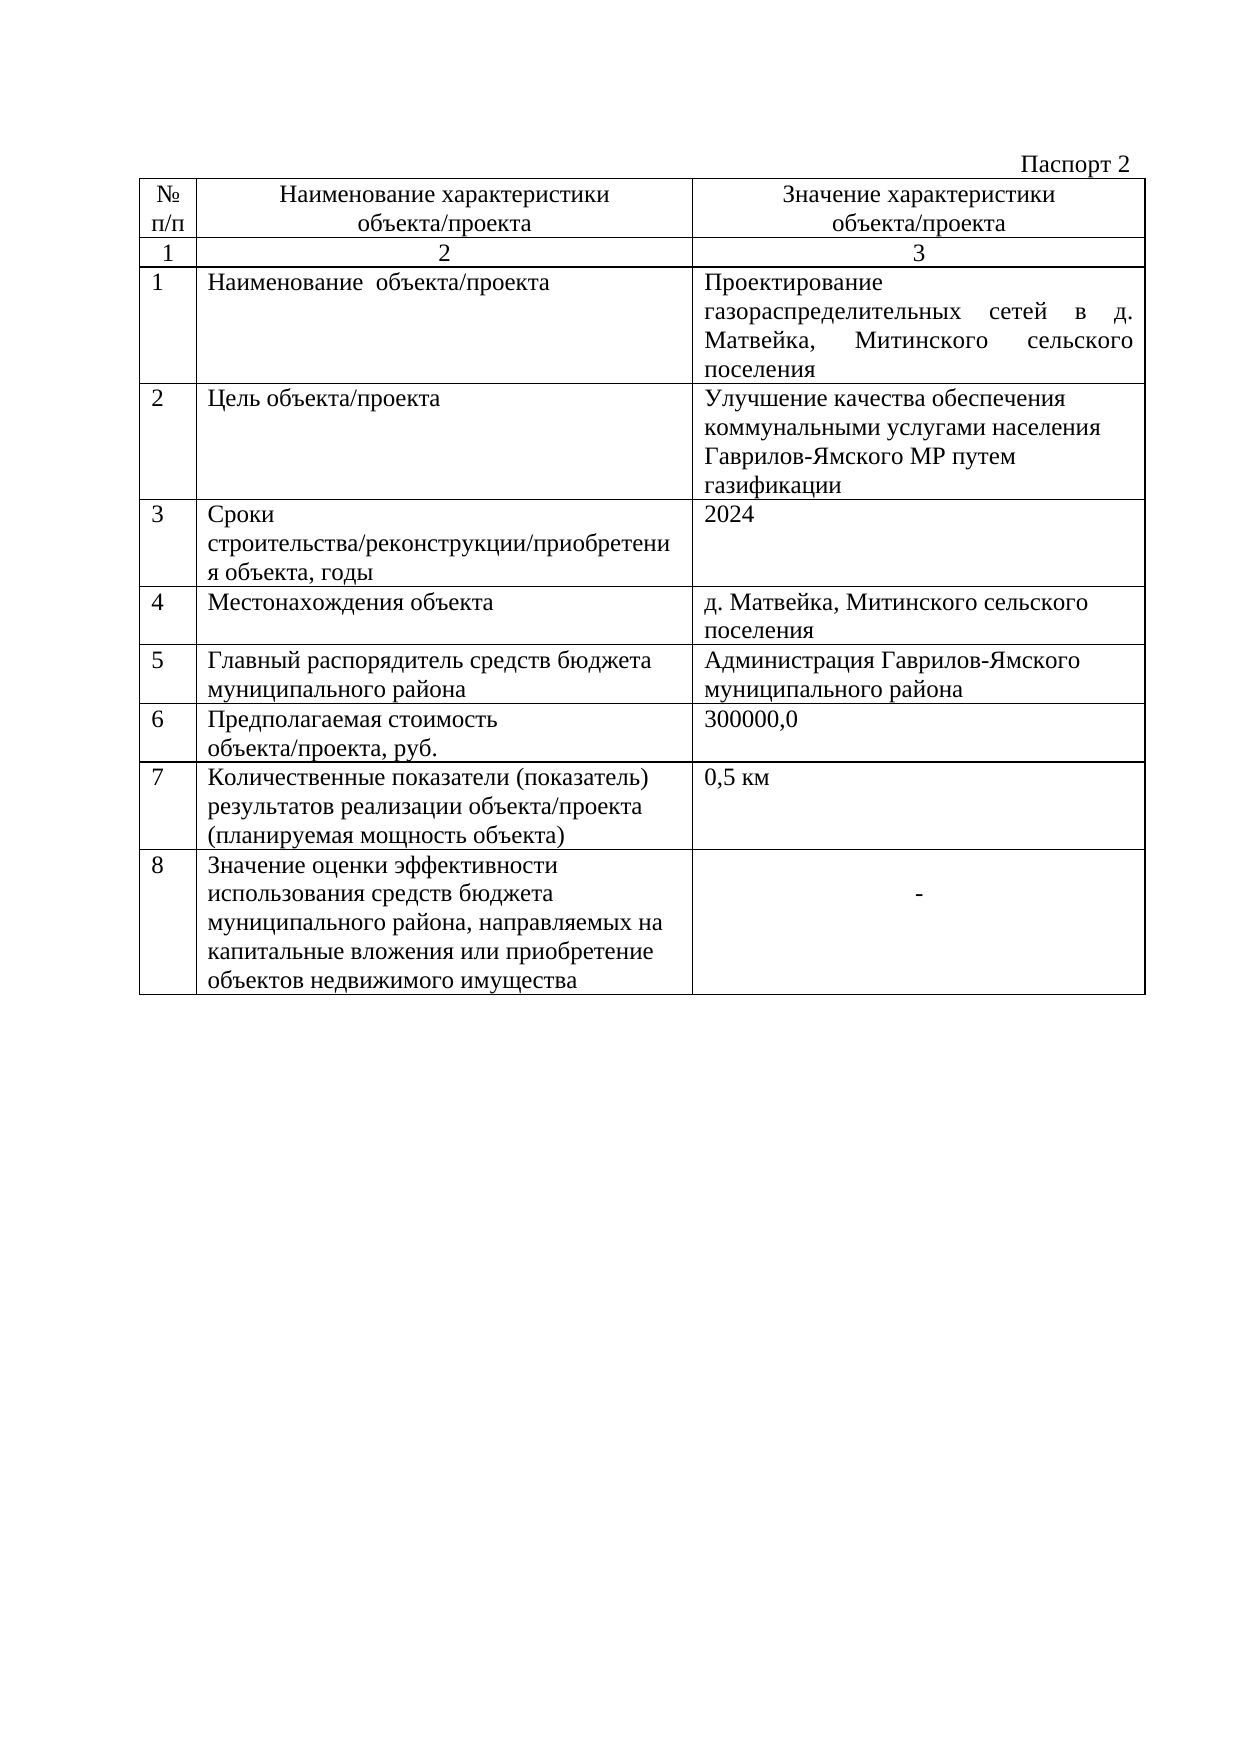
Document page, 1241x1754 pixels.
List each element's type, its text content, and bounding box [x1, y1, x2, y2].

table_cell 5 [140, 645, 196, 703]
table_cell Главный распорядитель средств бюджета муниципального района [197, 645, 692, 703]
table_cell 8 [140, 850, 196, 993]
text Паспорт 2 [177, 149, 1181, 178]
table_cell Улучшение качества обеспечения коммунальными услугами населения Гаврилов-Ямского МР путем газификации [693, 384, 1144, 498]
table_cell 6 [140, 704, 196, 761]
table_cell 3 [693, 238, 1144, 266]
table_cell Наименование объекта/проекта [197, 268, 692, 382]
table_cell 1 [140, 238, 196, 266]
table_cell 2024 [693, 500, 1144, 586]
table_cell д. Матвейка, Митинского сельского поселения [693, 587, 1144, 644]
table_cell Предполагаемая стоимость объекта/проекта, руб. [197, 704, 692, 761]
table_cell Цель объекта/проекта [197, 384, 692, 498]
table_cell Администрация Гаврилов-Ямского муниципального района [693, 645, 1144, 703]
table_cell - [693, 850, 1144, 993]
table_cell 300000,0 [693, 704, 1144, 761]
table_cell 2 [140, 384, 196, 498]
table_header Значение характеристики объекта/проекта [693, 179, 1144, 237]
table_cell 7 [140, 763, 196, 849]
table_cell Проектирование газораспределительных сетей в д. Матвейка, Митинского сельского поселения [693, 268, 1144, 382]
table_cell Значение оценки эффективности использования средств бюджета муниципального района, направляемых на капитальные вложения или приобретение объектов недвижимого имущества [197, 850, 692, 993]
table_cell 0,5 км [693, 763, 1144, 849]
table_cell Местонахождения объекта [197, 587, 692, 644]
table_cell 3 [140, 500, 196, 586]
table_cell 2 [197, 238, 692, 266]
table_cell Сроки строительства/реконструкции/приобретения объекта, годы [197, 500, 692, 586]
table_header № п/п [140, 179, 196, 237]
table_cell Количественные показатели (показатель) результатов реализации объекта/проекта (планируемая мощность объекта) [197, 763, 692, 849]
table_cell 4 [140, 587, 196, 644]
table_cell 1 [140, 268, 196, 382]
table_header Наименование характеристики объекта/проекта [197, 179, 692, 237]
